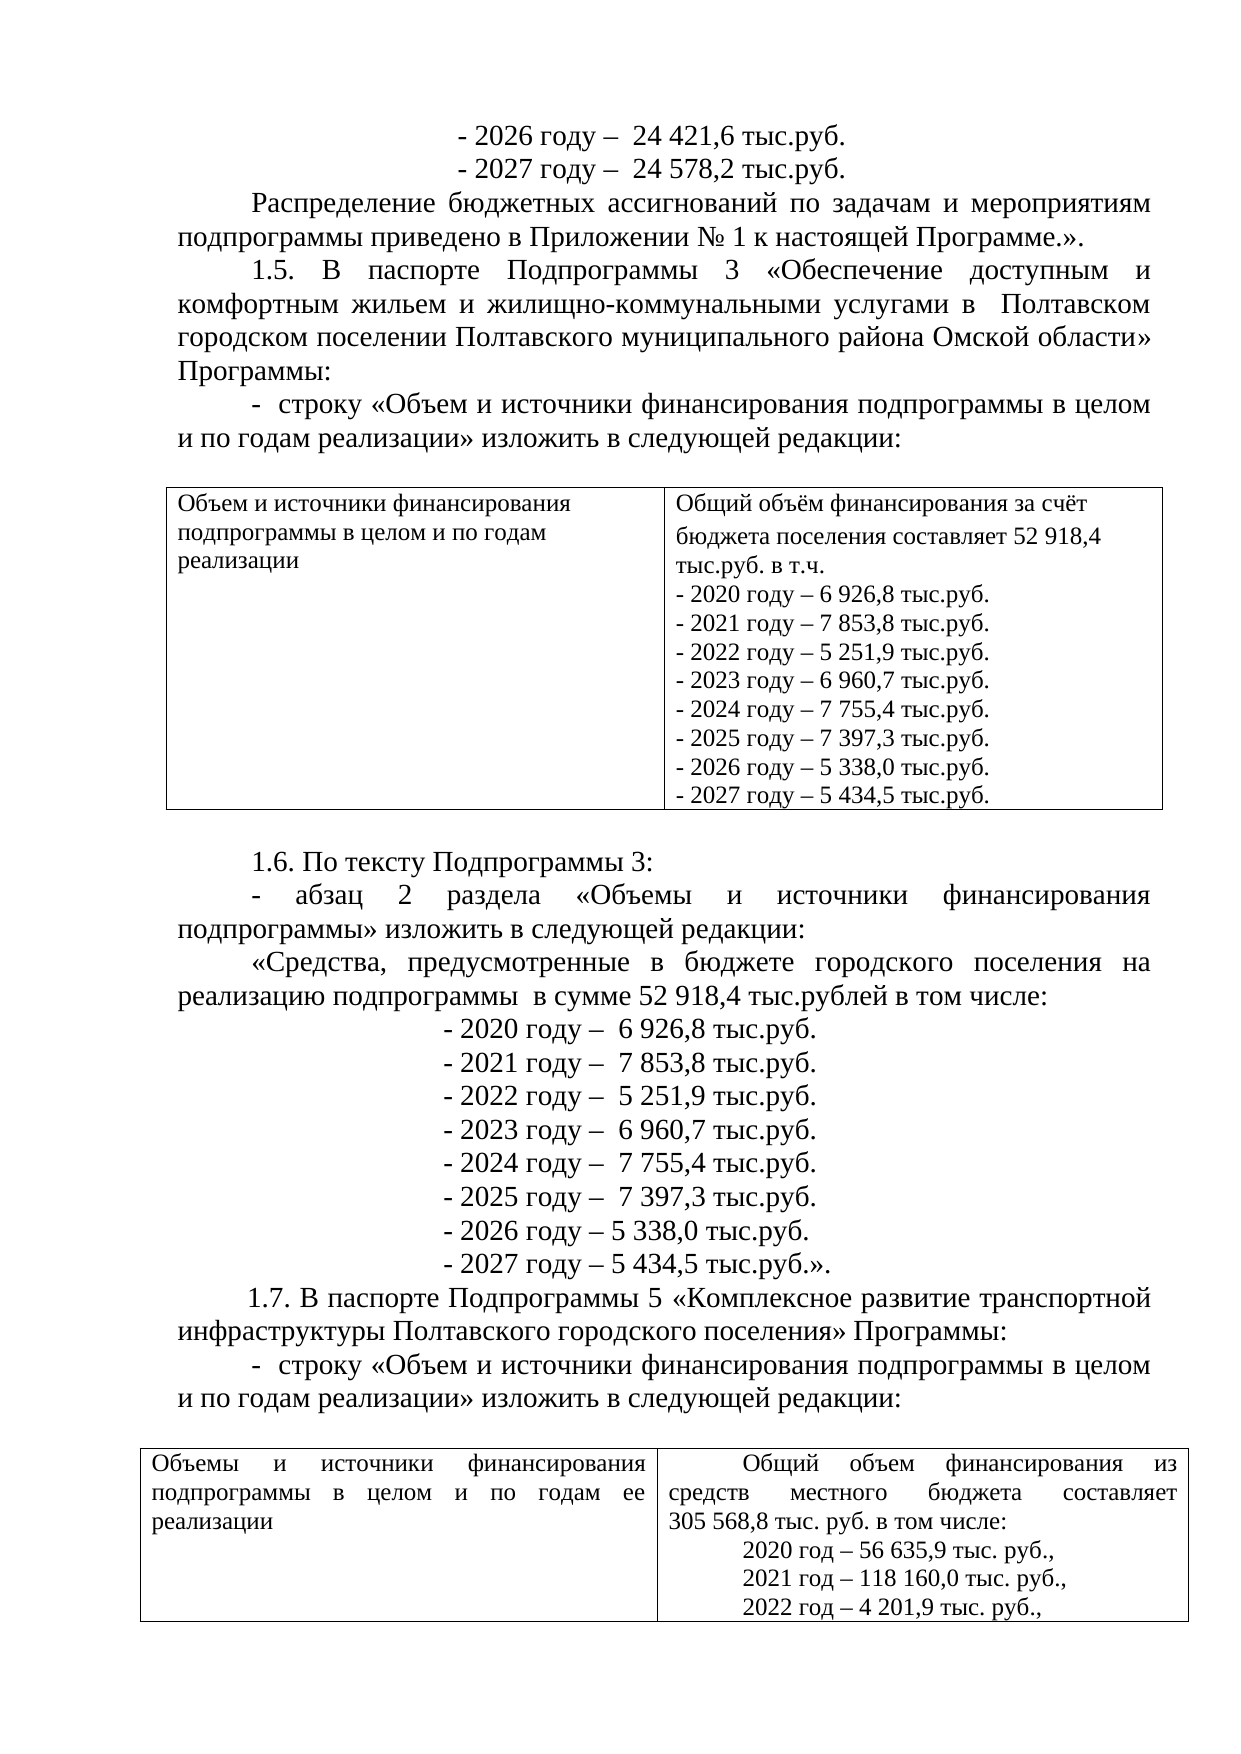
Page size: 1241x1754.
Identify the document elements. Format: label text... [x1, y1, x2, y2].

text - строку «Объем и источники финансирования подпрограммы в целом и по годам реализации» изложить в следующей редакции: [177, 1347, 1152, 1414]
text - 2022 году – 5 251,9 тыс.руб. [177, 1078, 1152, 1112]
title 1.6. По тексту Подпрограммы 3: [177, 844, 1152, 877]
text - 2025 году – 7 397,3 тыс.руб. [177, 1179, 1152, 1213]
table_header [658, 1449, 1188, 1621]
table_header Объем и источники финансирования подпрограммы в целом и по годам реализации [167, 488, 664, 809]
text - 2027 году – 24 578,2 тыс.руб. [177, 152, 1152, 185]
text - абзац 2 раздела «Объемы и источники финансирования подпрограммы» изложить в следующей редакции: [177, 877, 1152, 944]
title - 2026 году – 5 338,0 тыс.руб. [177, 1213, 1152, 1246]
table_header Общий объём финансирования за счёт бюджета поселения составляет 52 918,4 тыс.руб. в т.ч. - 2020 году – 6 926,8 тыс.руб. - 2021 году – 7 853,8 тыс.руб. - 2022 году – 5 251,9 тыс.руб. - 2023 году – 6 960,7 тыс.руб. - 2024 году – 7 755,4 тыс.руб. - 2025 году – 7 397,3 тыс.руб. - 2026 году – 5 338,0 тыс.руб. - 2027 году – 5 434,5 тыс.руб. [665, 488, 1162, 809]
title 1.7. В паспорте Подпрограммы 5 «Комплексное развитие транспортной инфраструктуры Полтавского городского поселения» Программы: [177, 1280, 1152, 1347]
text - 2023 году – 6 960,7 тыс.руб. [177, 1112, 1152, 1146]
text - 2021 году – 7 853,8 тыс.руб. [177, 1045, 1152, 1078]
text Распределение бюджетных ассигнований по задачам и мероприятиям подпрограммы приведено в Приложении № 1 к настоящей Программе.». [177, 185, 1152, 252]
text 1.5. В паспорте Подпрограммы 3 «Обеспечение доступным и комфортным жильем и жилищно-коммунальными услугами в Полтавском городском поселении Полтавского муниципального района Омской области» Программы: [177, 252, 1152, 386]
text - 2026 году – 24 421,6 тыс.руб. [177, 118, 1152, 152]
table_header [141, 1449, 657, 1621]
title - 2027 году – 5 434,5 тыс.руб.». [177, 1246, 1152, 1280]
text - 2020 году – 6 926,8 тыс.руб. [177, 1011, 1152, 1045]
text - строку «Объем и источники финансирования подпрограммы в целом и по годам реализации» изложить в следующей редакции: [177, 386, 1152, 453]
text «Средства, предусмотренные в бюджете городского поселения на реализацию подпрограммы в сумме 52 918,4 тыс.рублей в том числе: [177, 944, 1152, 1011]
text - 2024 году – 7 755,4 тыс.руб. [177, 1146, 1152, 1179]
